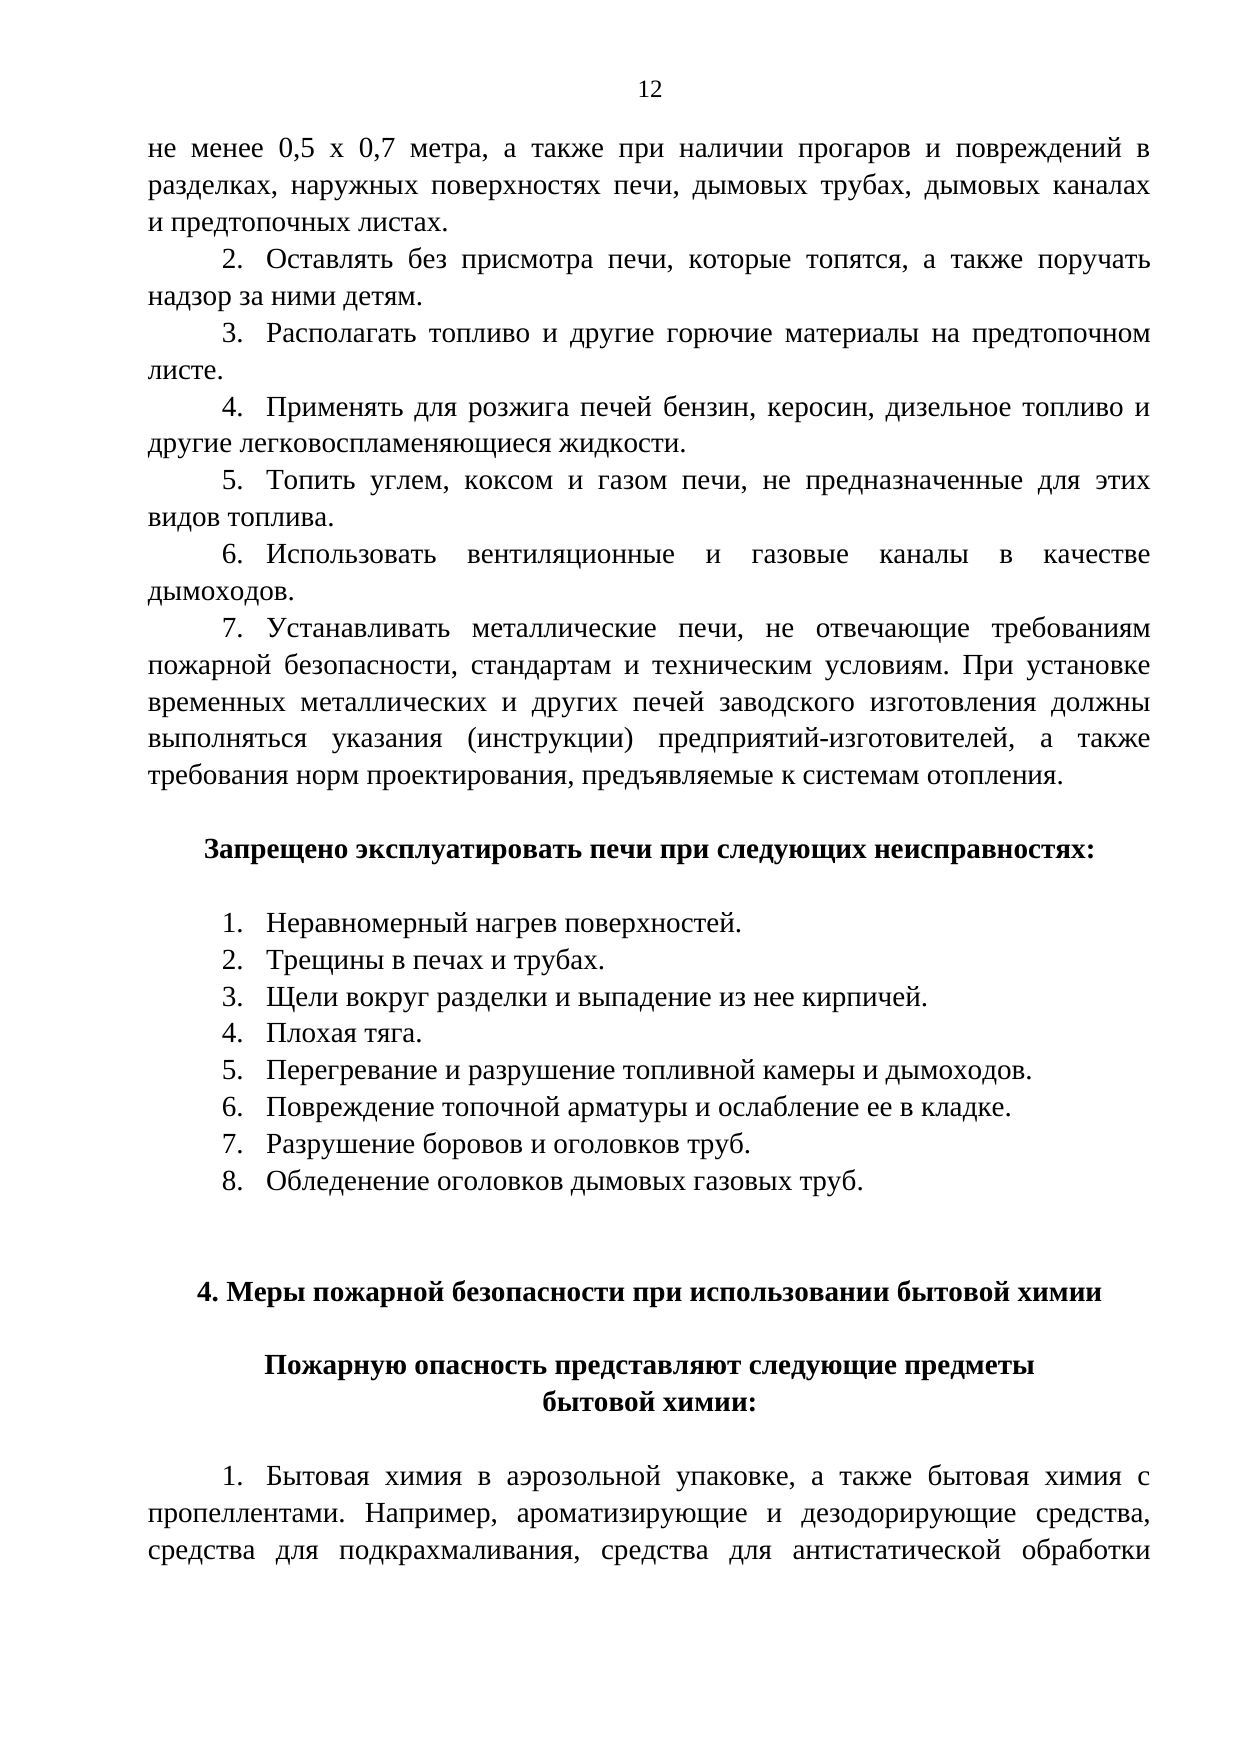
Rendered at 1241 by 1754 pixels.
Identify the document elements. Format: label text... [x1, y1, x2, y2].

list Топить углем, коксом и газом печи, не предназначенные для этих видов топлива. [148, 462, 1152, 533]
list Устанавливать металлические печи, не отвечающие требованиям пожарной безопасности, стандартам и техническим условиям. При установке временных металлических и других печей заводского изготовления должны выполняться указания (инструкции) предприятий-изготовителей, а также требования норм проектирования, предъявляемые к системам отопления. [148, 610, 1152, 791]
text 4. Меры пожарной безопасности при использовании бытовой химии [148, 1274, 1152, 1307]
text 2. Трещины в печах и трубах. [148, 942, 1152, 975]
text 6. Повреждение топочной арматуры и ослабление ее в кладке. [148, 1089, 1152, 1123]
text Пожарную опасность представляют следующие предметы [148, 1347, 1152, 1381]
text Запрещено эксплуатировать печи при следующих неисправностях: [148, 831, 1152, 865]
text 8. Обледенение оголовков дымовых газовых труб. [148, 1163, 1152, 1197]
list Использовать вентиляционные и газовые каналы в качестве дымоходов. [148, 536, 1152, 607]
text бытовой химии: [148, 1384, 1152, 1418]
text 4. Плохая тяга. [148, 1016, 1152, 1049]
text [148, 1458, 1152, 1565]
list Располагать топливо и другие горючие материалы на предтопочном листе. [148, 315, 1152, 385]
text 7. Разрушение боровов и оголовков труб. [148, 1126, 1152, 1160]
list Применять для розжига печей бензин, керосин, дизельное топливо и другие легковоспламеняющиеся жидкости. [148, 389, 1152, 459]
text 1. Неравномерный нагрев поверхностей. [148, 905, 1152, 938]
list Оставлять без присмотра печи, которые топятся, а также поручать надзор за ними детям. [148, 241, 1152, 312]
text 3. Щели вокруг разделки и выпадение из нее кирпичей. [148, 979, 1152, 1012]
text 5. Перегревание и разрушение топливной камеры и дымоходов. [148, 1052, 1152, 1086]
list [148, 131, 1152, 238]
